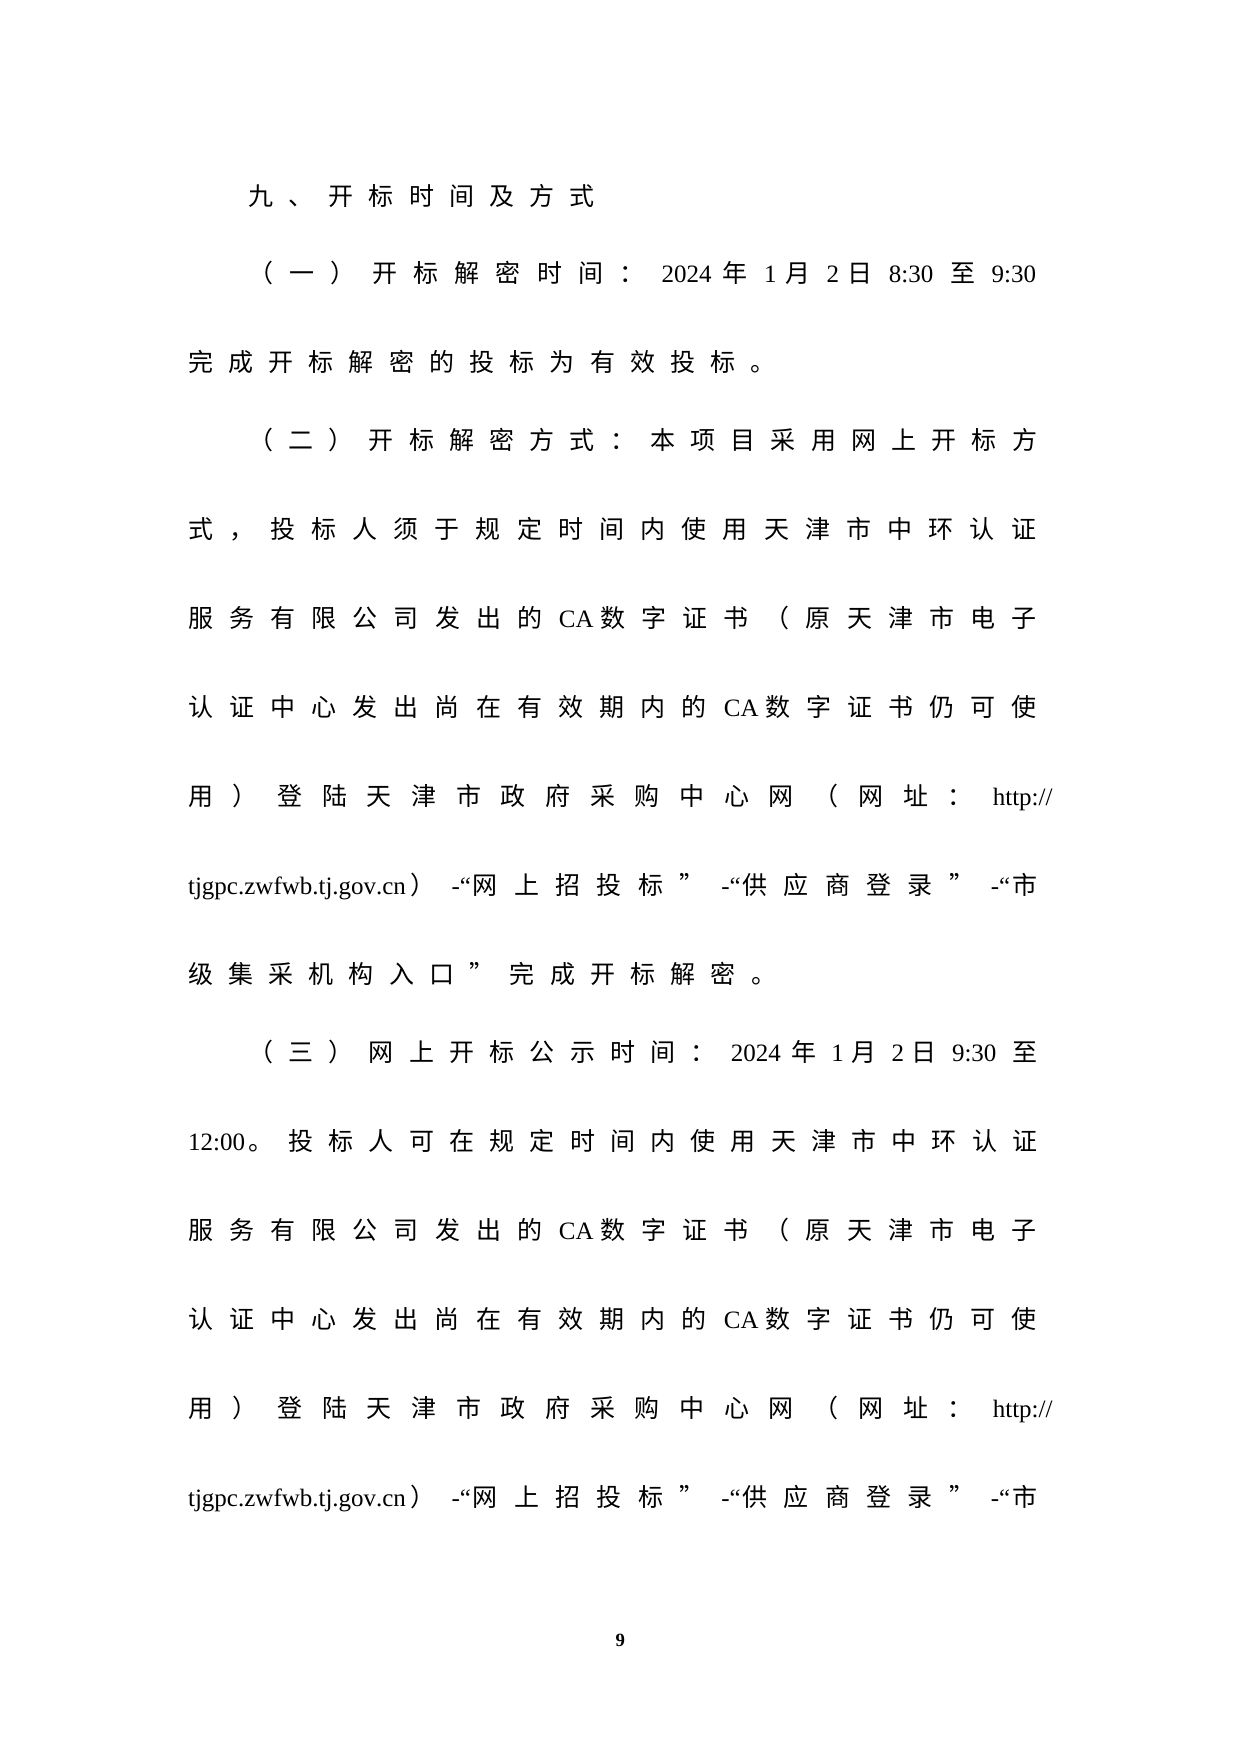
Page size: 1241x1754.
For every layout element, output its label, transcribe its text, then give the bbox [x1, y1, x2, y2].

text （一）开标解密时间：2024年1月2日8:30至9:30完成开标解密的投标为有效投标。 [188, 242, 1052, 390]
text 九、开标时间及方式 [188, 164, 1052, 224]
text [188, 1020, 1052, 1525]
text （二）开标解密方式：本项目采用网上开标方式，投标人须于规定时间内使用天津市中环认证服务有限公司发出的CA数字证书（原天津市电子认证中心发出尚在有效期内的CA数字证书仍可使用）登陆天津市政府采购中心网（网址：http://tjgpc.zwfwb.tj.gov.cn）-“网上招投标”-“供应商登录”-“市级集采机构入口”完成开标解密。 [188, 408, 1052, 1002]
